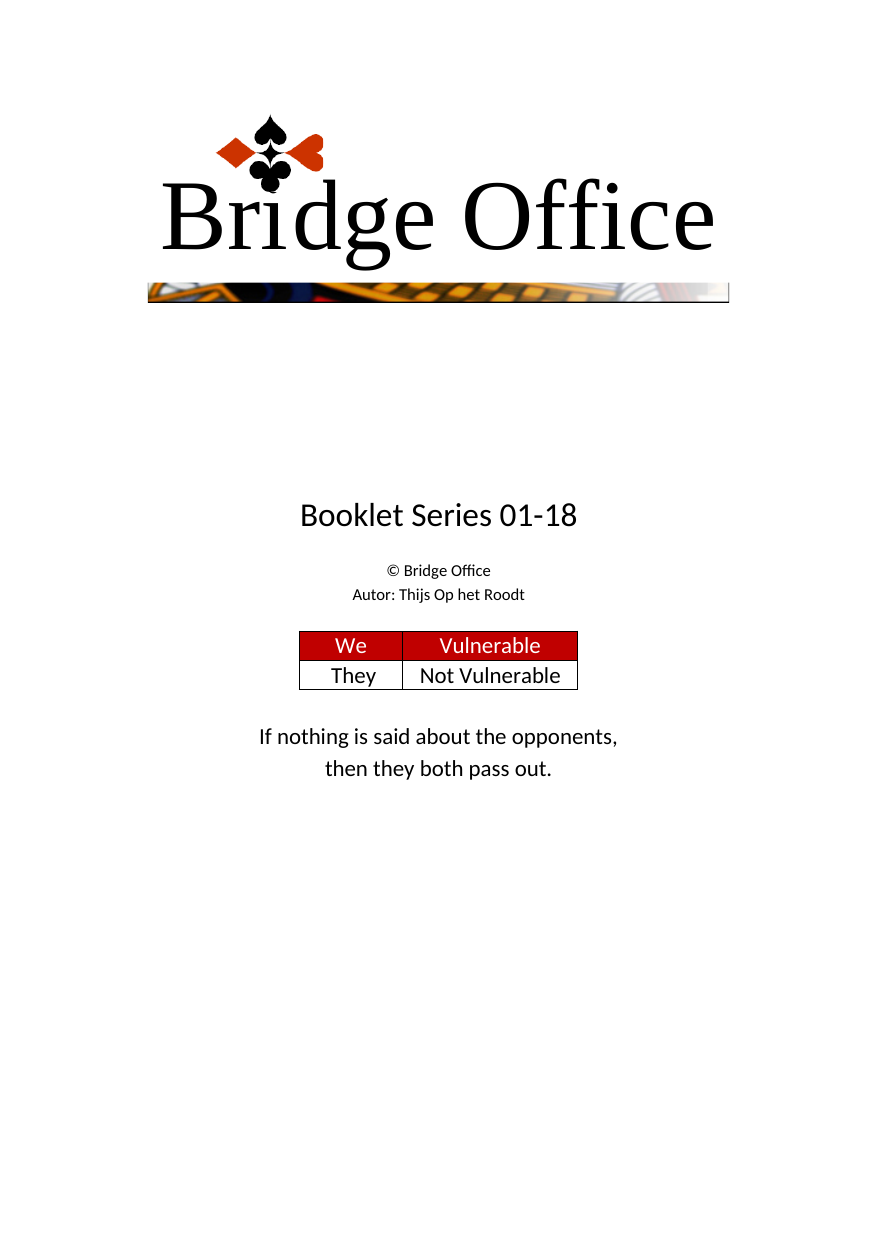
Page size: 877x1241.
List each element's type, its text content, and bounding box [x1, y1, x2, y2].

table_header We [300, 632, 402, 660]
table_cell Not Vulnerable [403, 661, 577, 689]
text then they both pass out. [148, 754, 729, 782]
text Autor: Thijs Op het Roodt [148, 584, 729, 604]
table_header Vulnerable [403, 632, 577, 660]
text Booklet Series 01-18 © Bridge Office [148, 447, 729, 581]
text If nothing is said about the opponents, [148, 722, 729, 750]
table_cell They [300, 661, 402, 689]
picture [147, 283, 730, 303]
